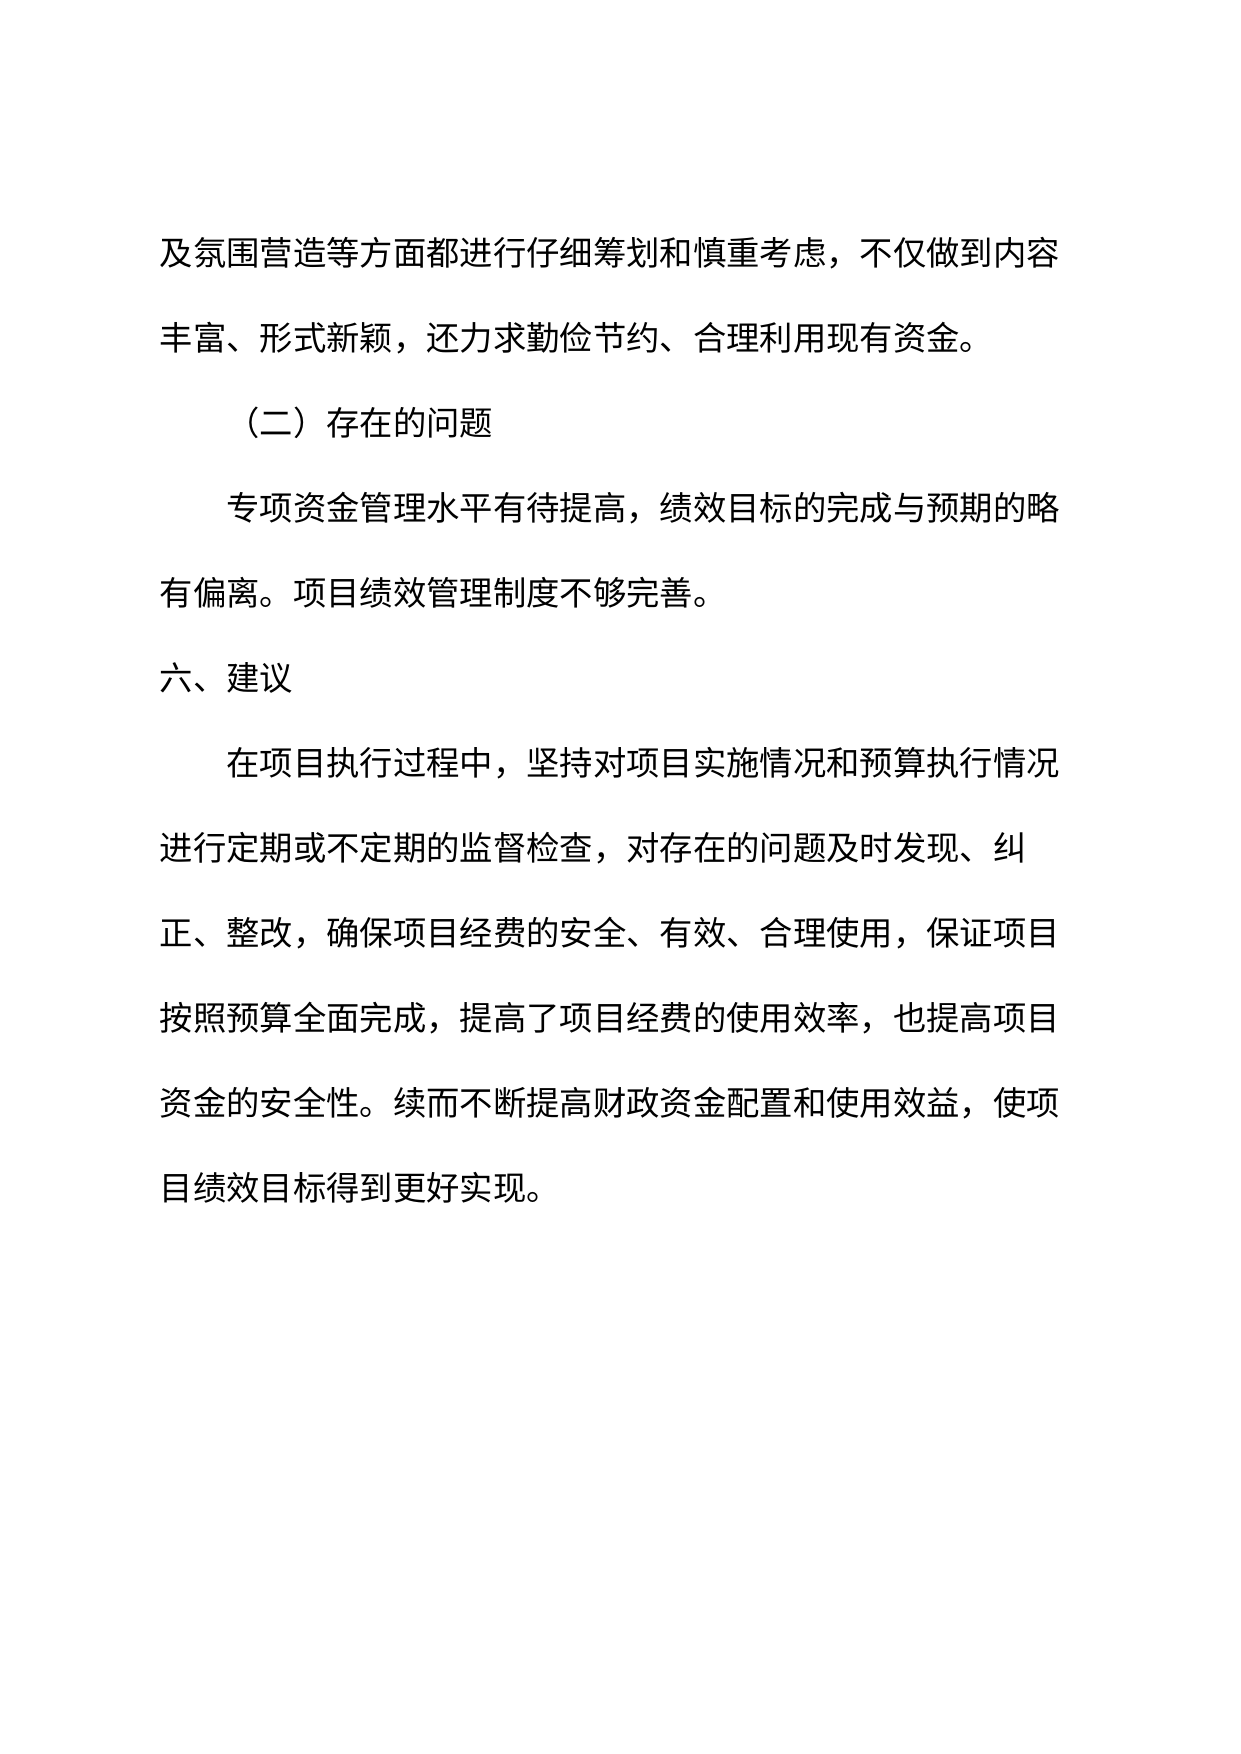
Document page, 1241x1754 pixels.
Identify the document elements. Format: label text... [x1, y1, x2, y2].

text 六、建议 [159, 634, 1081, 719]
text 在项目执行过程中，坚持对项目实施情况和预算执行情况进行定期或不定期的监督检查，对存在的问题及时发现、纠正、整改，确保项目经费的安全、有效、合理使用，保证项目按照预算全面完成，提高了项目经费的使用效率，也提高项目资金的安全性。续而不断提高财政资金配置和使用效益，使项目绩效目标得到更好实现。 [159, 719, 1081, 1229]
text （二）存在的问题 [159, 379, 1081, 464]
text 专项资金管理水平有待提高，绩效目标的完成与预期的略有偏离。项目绩效管理制度不够完善。 [159, 464, 1081, 634]
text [159, 209, 1081, 379]
